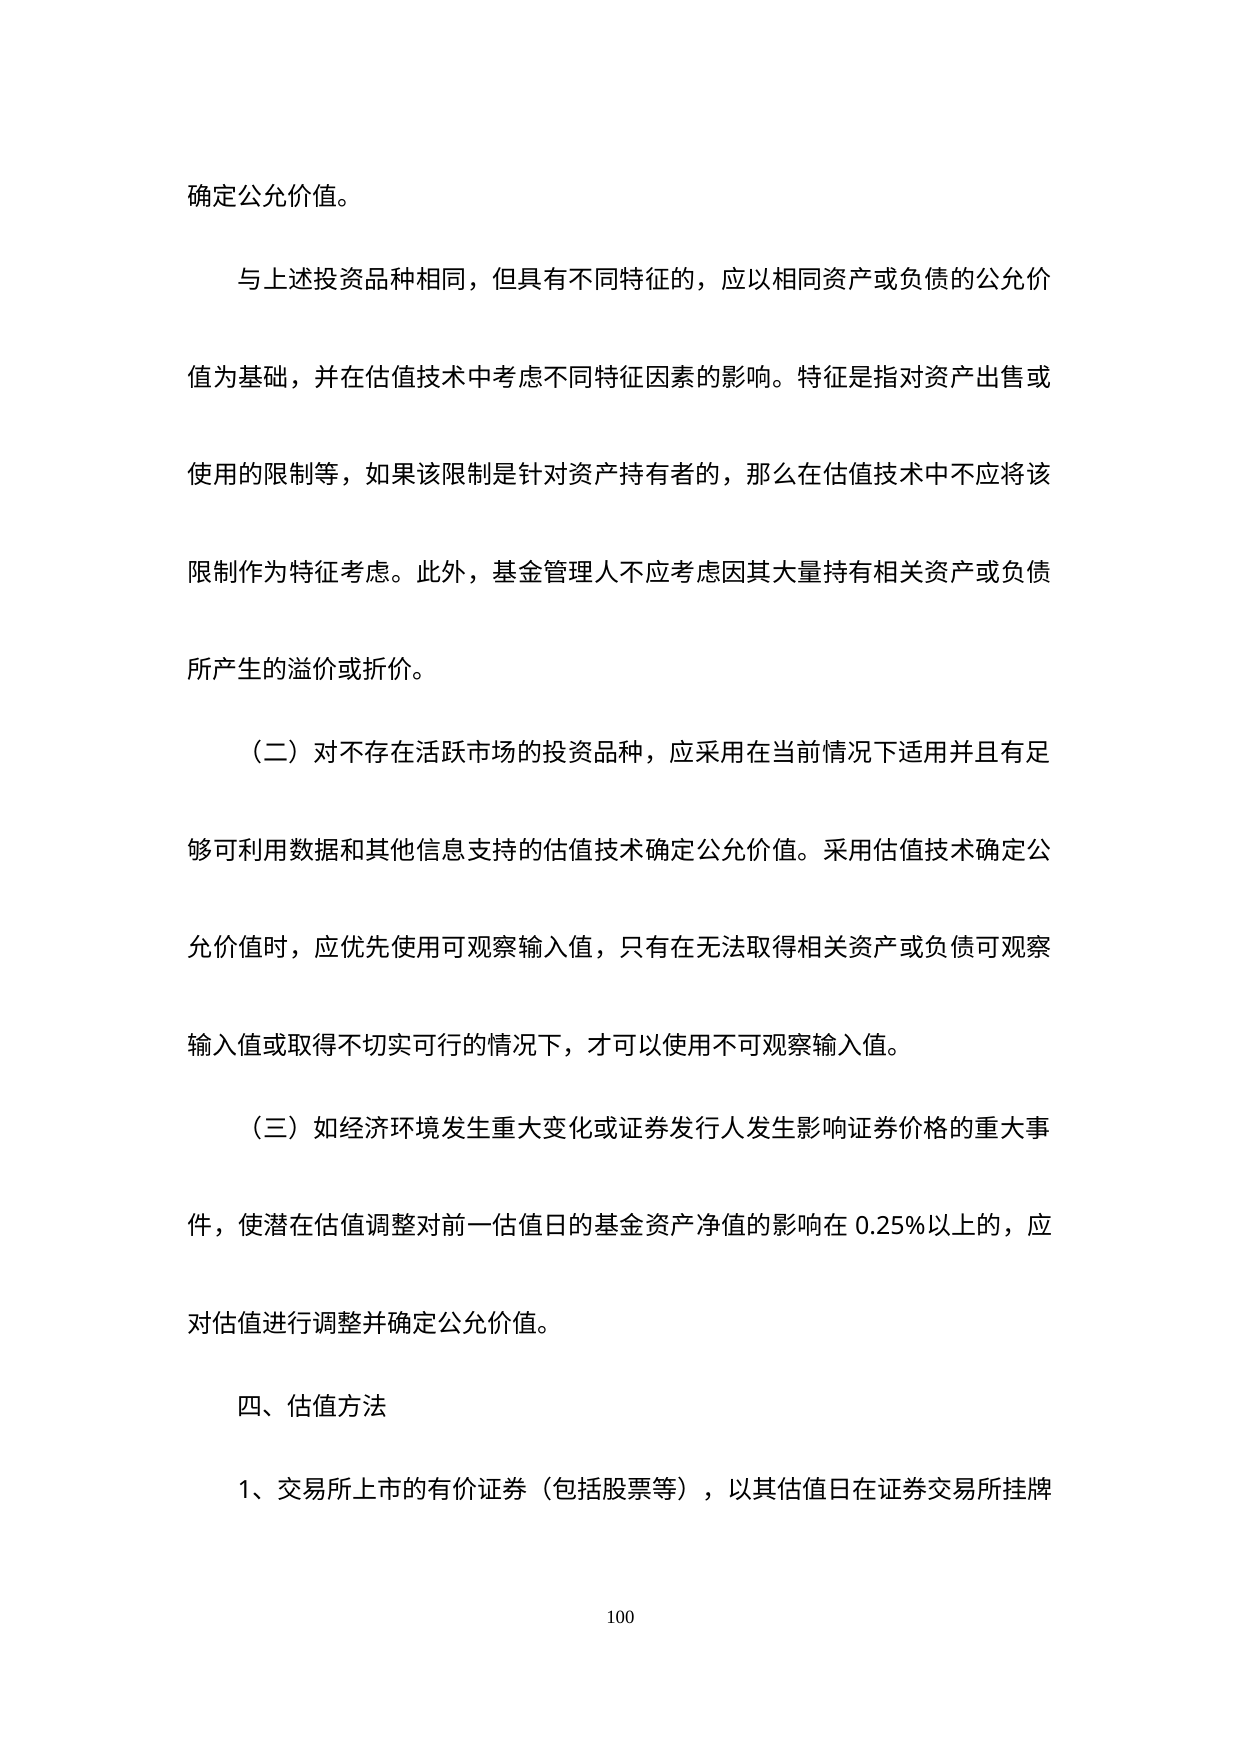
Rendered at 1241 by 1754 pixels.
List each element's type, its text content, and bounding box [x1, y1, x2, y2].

text 四、估值方法 [187, 1372, 1053, 1437]
text （三）如经济环境发生重大变化或证券发行人发生影响证券价格的重大事件，使潜在估值调整对前一估值日的基金资产净值的影响在0.25%以上的，应对估值进行调整并确定公允价值。 [187, 1094, 1053, 1354]
text （二）对不存在活跃市场的投资品种，应采用在当前情况下适用并且有足够可利用数据和其他信息支持的估值技术确定公允价值。采用估值技术确定公允价值时，应优先使用可观察输入值，只有在无法取得相关资产或负债可观察输入值或取得不切实可行的情况下，才可以使用不可观察输入值。 [187, 718, 1053, 1076]
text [187, 162, 1053, 227]
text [187, 1455, 1053, 1520]
text 与上述投资品种相同，但具有不同特征的，应以相同资产或负债的公允价值为基础，并在估值技术中考虑不同特征因素的影响。特征是指对资产出售或使用的限制等，如果该限制是针对资产持有者的，那么在估值技术中不应将该限制作为特征考虑。此外，基金管理人不应考虑因其大量持有相关资产或负债所产生的溢价或折价。 [187, 245, 1053, 700]
